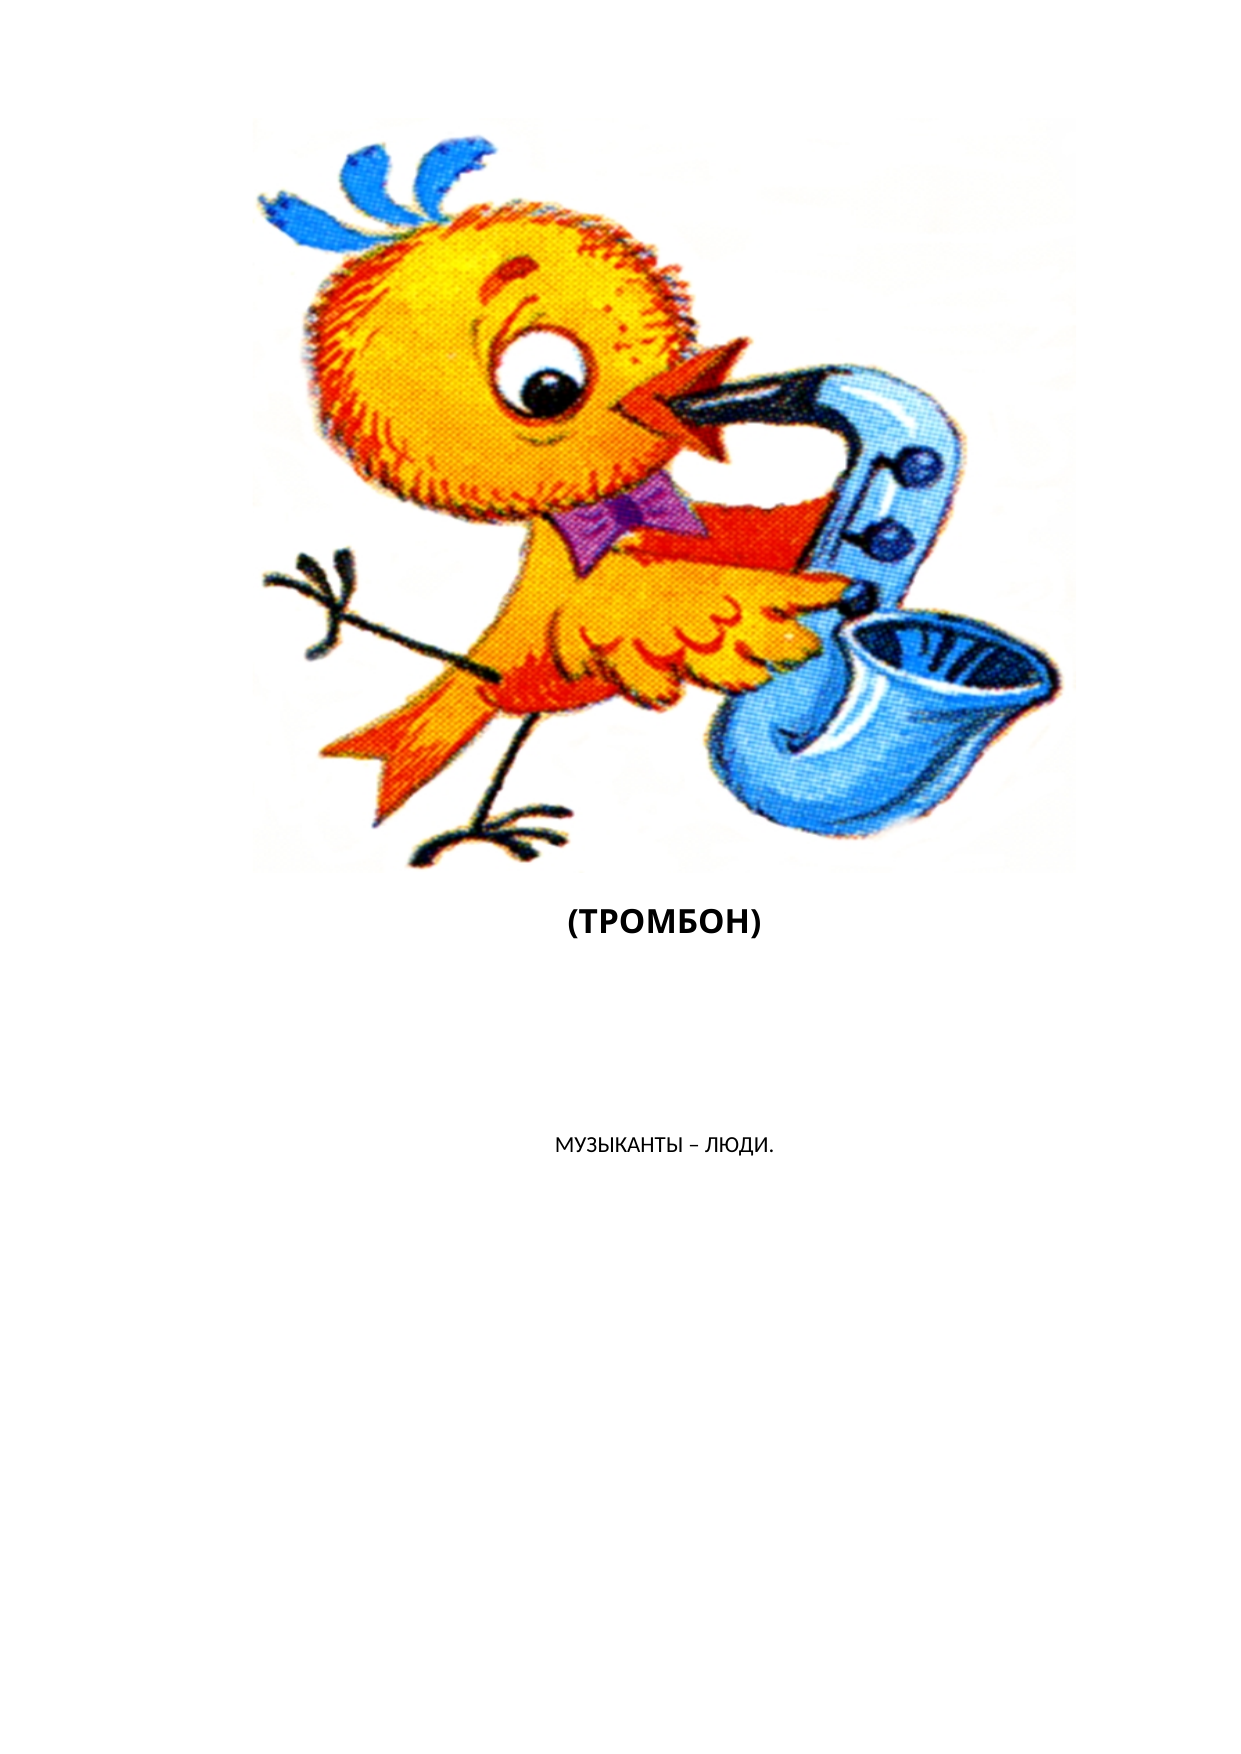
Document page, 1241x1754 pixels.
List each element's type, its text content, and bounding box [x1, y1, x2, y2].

picture [252, 118, 1077, 873]
text МУЗЫКАНТЫ – ЛЮДИ. [177, 1130, 1152, 1158]
text (ТРОМБОН) [177, 898, 1152, 943]
